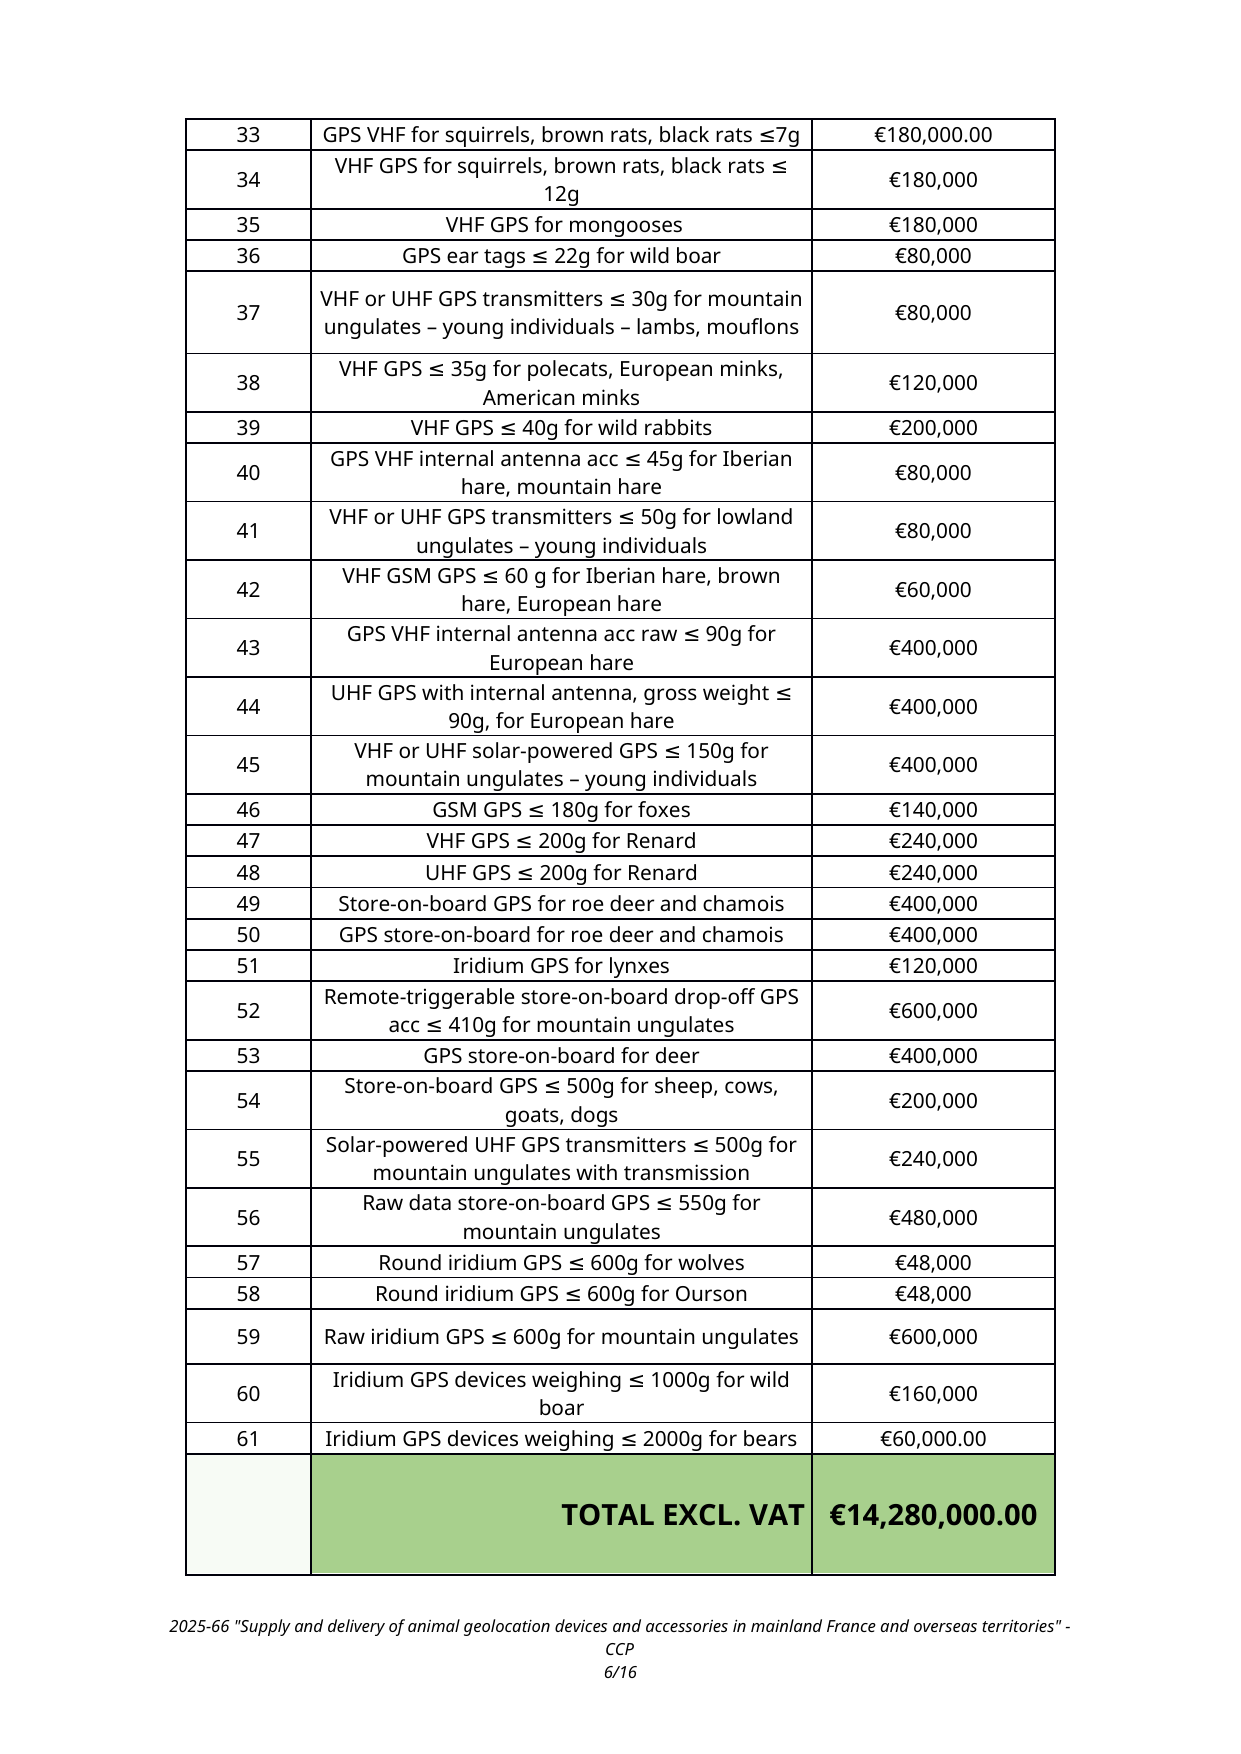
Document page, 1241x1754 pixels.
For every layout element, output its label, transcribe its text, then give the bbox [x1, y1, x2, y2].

table_cell Raw iridium GPS ≤ 600g for mountain ungulates [312, 1310, 811, 1363]
table_cell Iridium GPS for lynxes [312, 951, 811, 980]
table_cell €400,000 [813, 920, 1054, 949]
table_cell GPS VHF internal antenna acc ≤ 45g for Iberian hare, mountain hare [312, 444, 811, 501]
table_cell VHF or UHF GPS transmitters ≤ 50g for lowland ungulates – young individuals [312, 502, 811, 559]
table_cell 61 [187, 1423, 310, 1453]
table_cell [187, 1455, 310, 1573]
table_cell €600,000 [813, 982, 1054, 1039]
table_cell Raw data store-on-board GPS ≤ 550g for mountain ungulates [312, 1189, 811, 1245]
table_cell €48,000 [813, 1247, 1054, 1277]
table_cell VHF GPS ≤ 200g for Renard [312, 826, 811, 855]
table_cell €140,000 [813, 795, 1054, 824]
table_cell VHF or UHF solar-powered GPS ≤ 150g for mountain ungulates – young individuals [312, 736, 811, 793]
table_cell 38 [187, 354, 310, 411]
table_cell 48 [187, 857, 310, 887]
table_cell 33 [187, 120, 310, 149]
table_cell €14,280,000.00 [813, 1455, 1054, 1573]
table_cell €600,000 [813, 1310, 1054, 1363]
table_cell 55 [187, 1130, 310, 1187]
table_cell GPS ear tags ≤ 22g for wild boar [312, 241, 811, 270]
table_cell €240,000 [813, 857, 1054, 887]
table_cell VHF or UHF GPS transmitters ≤ 30g for mountain ungulates – young individuals – lambs, mouflons [312, 272, 811, 353]
table_cell €400,000 [813, 888, 1054, 918]
table_cell Remote-triggerable store-on-board drop-off GPS acc ≤ 410g for mountain ungulates [312, 982, 811, 1039]
table_cell 45 [187, 736, 310, 793]
table_cell €80,000 [813, 241, 1054, 270]
table_cell 57 [187, 1247, 310, 1277]
table_cell 34 [187, 151, 310, 208]
table_cell 36 [187, 241, 310, 270]
table_cell VHF GSM GPS ≤ 60 g for Iberian hare, brown hare, European hare [312, 561, 811, 618]
table_cell €120,000 [813, 951, 1054, 980]
table_cell €180,000 [813, 151, 1054, 208]
table_cell 39 [187, 413, 310, 442]
table_cell GPS VHF internal antenna acc raw ≤ 90g for European hare [312, 619, 811, 676]
table_cell Round iridium GPS ≤ 600g for wolves [312, 1247, 811, 1277]
table_cell GPS VHF for squirrels, brown rats, black rats ≤7g [312, 120, 811, 149]
table_cell 60 [187, 1365, 310, 1422]
table_cell €160,000 [813, 1365, 1054, 1422]
table_cell GPS store-on-board for roe deer and chamois [312, 920, 811, 949]
table_cell VHF GPS ≤ 40g for wild rabbits [312, 413, 811, 442]
table_cell 35 [187, 210, 310, 239]
table_cell 59 [187, 1310, 310, 1363]
table_cell €200,000 [813, 1072, 1054, 1128]
table_cell €48,000 [813, 1278, 1054, 1308]
table_cell Solar-powered UHF GPS transmitters ≤ 500g for mountain ungulates with transmission [312, 1130, 811, 1187]
table_cell 54 [187, 1072, 310, 1128]
table_cell TOTAL EXCL. VAT [312, 1455, 811, 1573]
table_cell 42 [187, 561, 310, 618]
table_cell 53 [187, 1041, 310, 1070]
table_cell €240,000 [813, 1130, 1054, 1187]
table_cell €480,000 [813, 1189, 1054, 1245]
table_cell €400,000 [813, 736, 1054, 793]
table_cell €400,000 [813, 619, 1054, 676]
table_cell 56 [187, 1189, 310, 1245]
table_cell €240,000 [813, 826, 1054, 855]
table_cell €200,000 [813, 413, 1054, 442]
table_cell UHF GPS ≤ 200g for Renard [312, 857, 811, 887]
table_cell Store-on-board GPS ≤ 500g for sheep, cows, goats, dogs [312, 1072, 811, 1128]
table_cell 58 [187, 1278, 310, 1308]
table_cell VHF GPS for squirrels, brown rats, black rats ≤ 12g [312, 151, 811, 208]
table_cell Round iridium GPS ≤ 600g for Ourson [312, 1278, 811, 1308]
table_cell €60,000 [813, 561, 1054, 618]
table_cell 49 [187, 888, 310, 918]
table_cell 46 [187, 795, 310, 824]
table_cell GPS store-on-board for deer [312, 1041, 811, 1070]
table_cell €180,000.00 [813, 120, 1054, 149]
table_cell 52 [187, 982, 310, 1039]
table_cell 40 [187, 444, 310, 501]
table_cell VHF GPS for mongooses [312, 210, 811, 239]
table_cell Iridium GPS devices weighing ≤ 2000g for bears [312, 1423, 811, 1453]
table_cell Iridium GPS devices weighing ≤ 1000g for wild boar [312, 1365, 811, 1422]
table_cell €120,000 [813, 354, 1054, 411]
table_cell 43 [187, 619, 310, 676]
table_cell €80,000 [813, 272, 1054, 353]
table_cell GSM GPS ≤ 180g for foxes [312, 795, 811, 824]
table_cell 41 [187, 502, 310, 559]
table_cell 51 [187, 951, 310, 980]
table_cell Store-on-board GPS for roe deer and chamois [312, 888, 811, 918]
table_cell 47 [187, 826, 310, 855]
table_cell €60,000.00 [813, 1423, 1054, 1453]
table_cell 50 [187, 920, 310, 949]
table_cell €80,000 [813, 502, 1054, 559]
table_cell €400,000 [813, 1041, 1054, 1070]
table_cell €80,000 [813, 444, 1054, 501]
table_cell €180,000 [813, 210, 1054, 239]
table_cell VHF GPS ≤ 35g for polecats, European minks, American minks [312, 354, 811, 411]
table_cell 37 [187, 272, 310, 353]
table_cell UHF GPS with internal antenna, gross weight ≤ 90g, for European hare [312, 678, 811, 734]
table_cell €400,000 [813, 678, 1054, 734]
table_cell 44 [187, 678, 310, 734]
